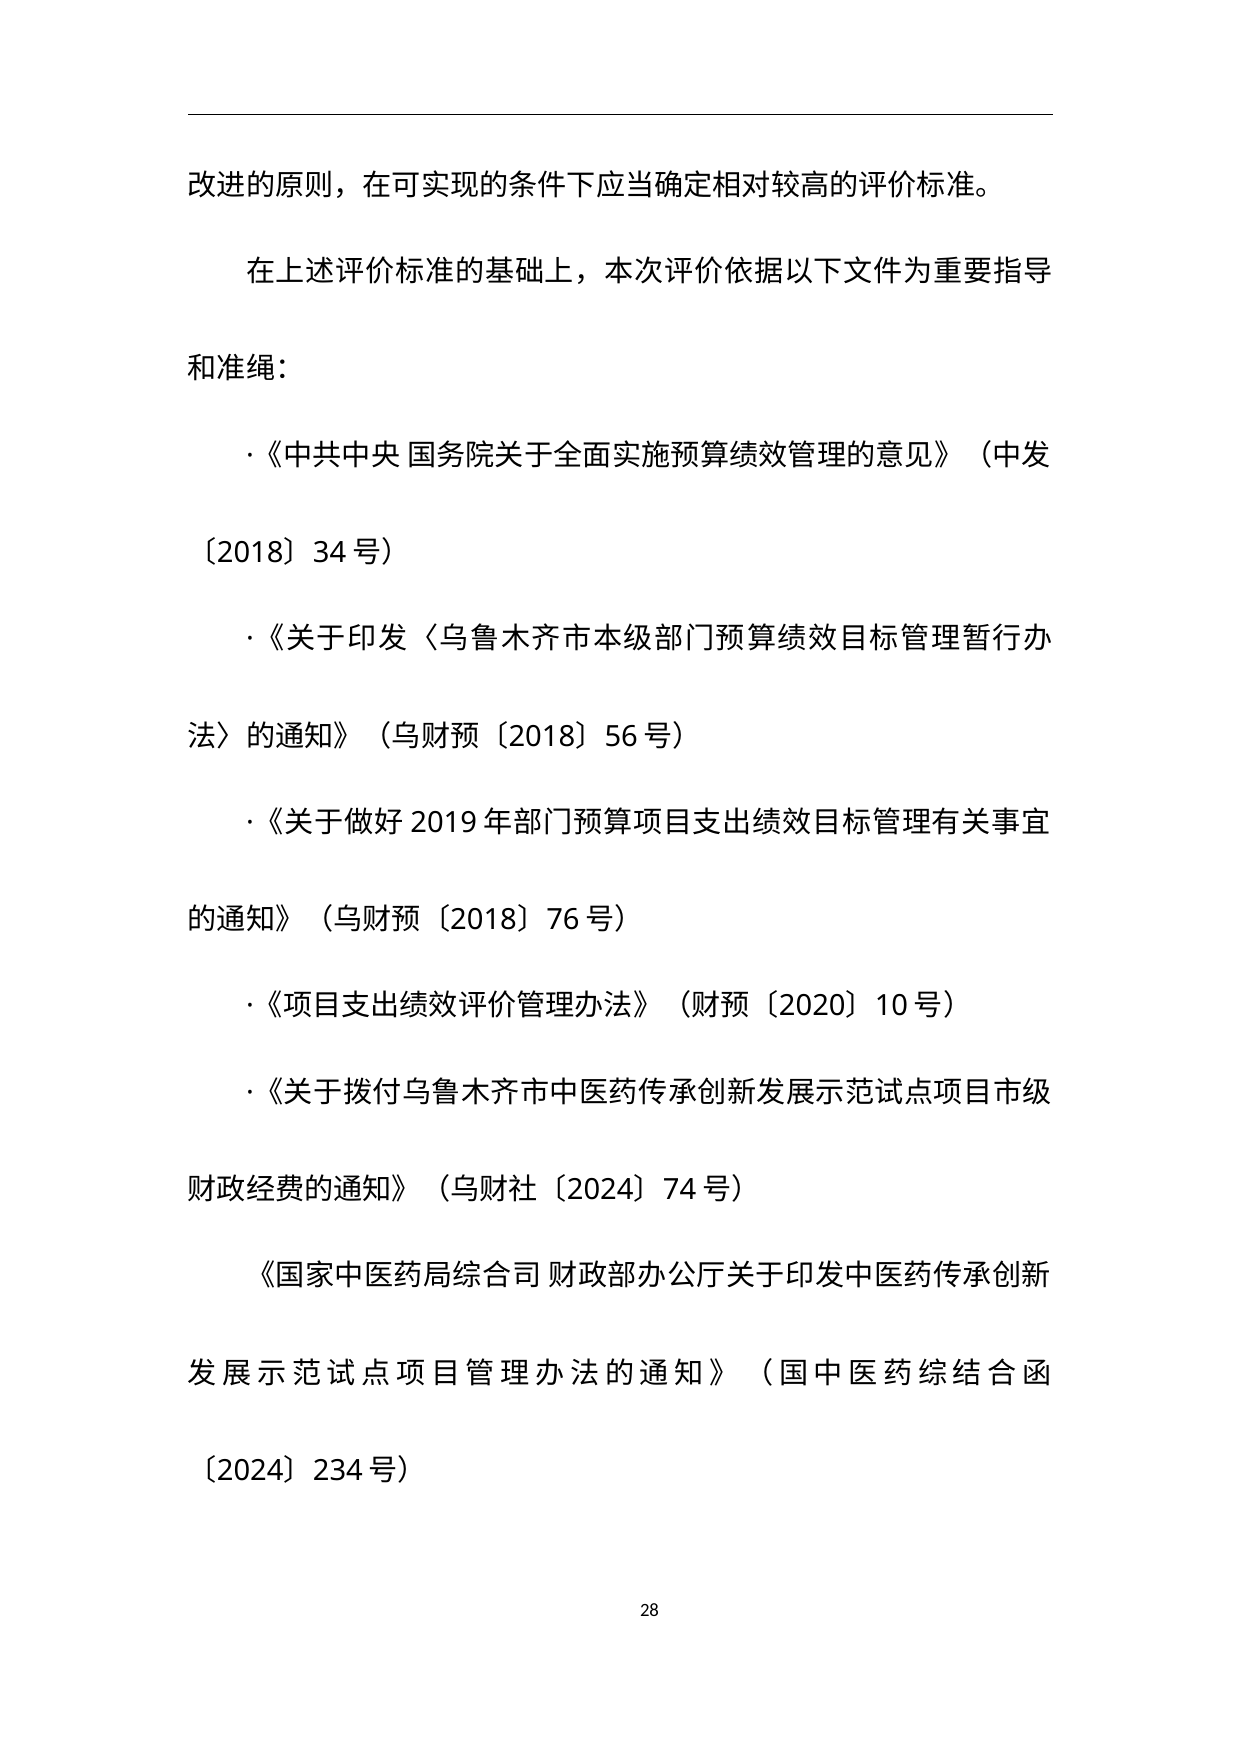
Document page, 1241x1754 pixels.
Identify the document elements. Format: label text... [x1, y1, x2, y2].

text 在上述评价标准的基础上，本次评价依据以下文件为重要指导和准绳： [187, 236, 1053, 399]
text ·《关于做好2019年部门预算项目支出绩效目标管理有关事宜的通知》（乌财预〔2018〕76号） [187, 787, 1053, 949]
text ·《关于拨付乌鲁木齐市中医药传承创新发展示范试点项目市级财政经费的通知》（乌财社〔2024〕74号） [187, 1057, 1053, 1219]
text ·《中共中央 国务院关于全面实施预算绩效管理的意见》（中发〔2018〕34号） [187, 420, 1053, 582]
text ·《关于印发〈乌鲁木齐市本级部门预算绩效目标管理暂行办法〉的通知》（乌财预〔2018〕56号） [187, 603, 1053, 766]
text 《国家中医药局综合司 财政部办公厅关于印发中医药传承创新发展示范试点项目管理办法的通知》（国中医药综结合函〔2024〕234号） [187, 1241, 1053, 1501]
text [187, 150, 1053, 215]
text ·《项目支出绩效评价管理办法》（财预〔2020〕10号） [187, 971, 1053, 1036]
